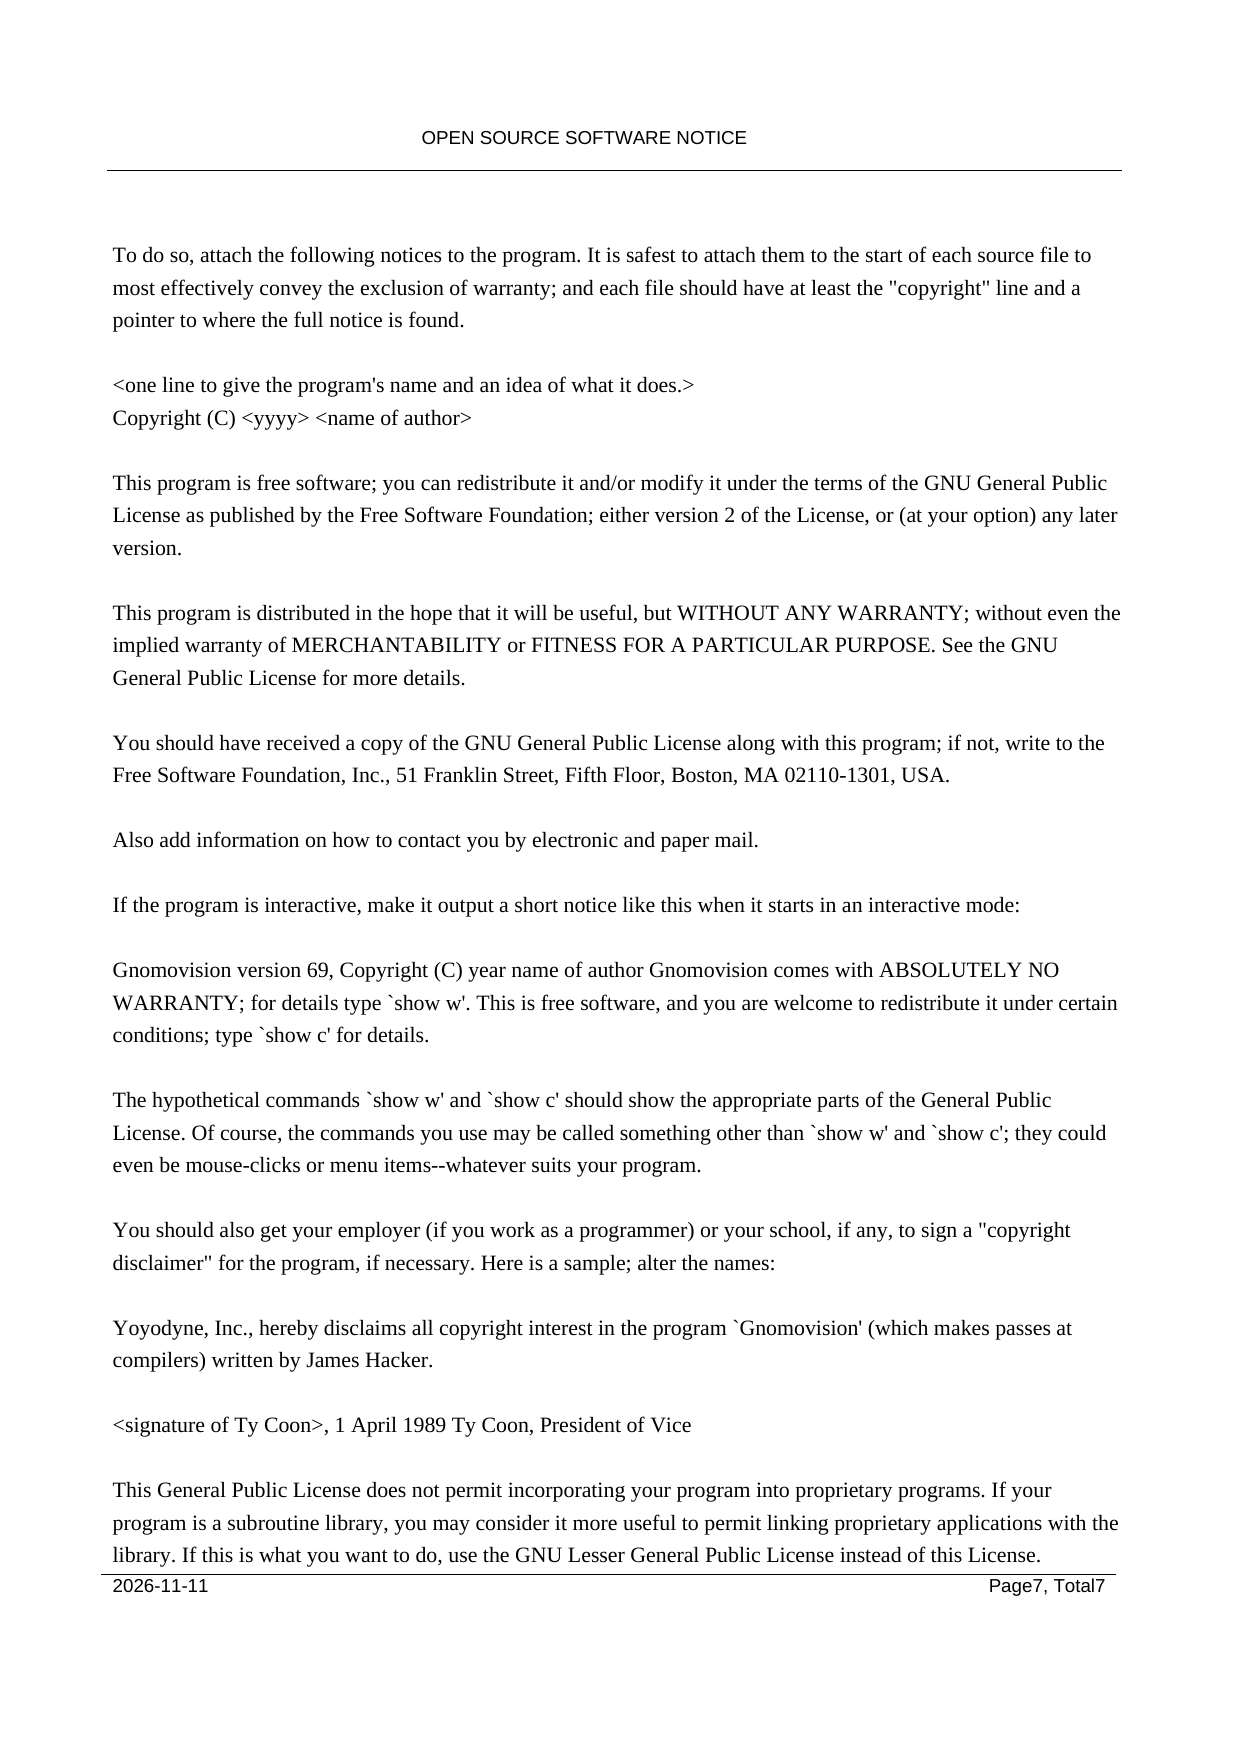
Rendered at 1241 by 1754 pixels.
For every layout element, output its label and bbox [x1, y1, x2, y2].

text [112, 206, 1128, 1571]
